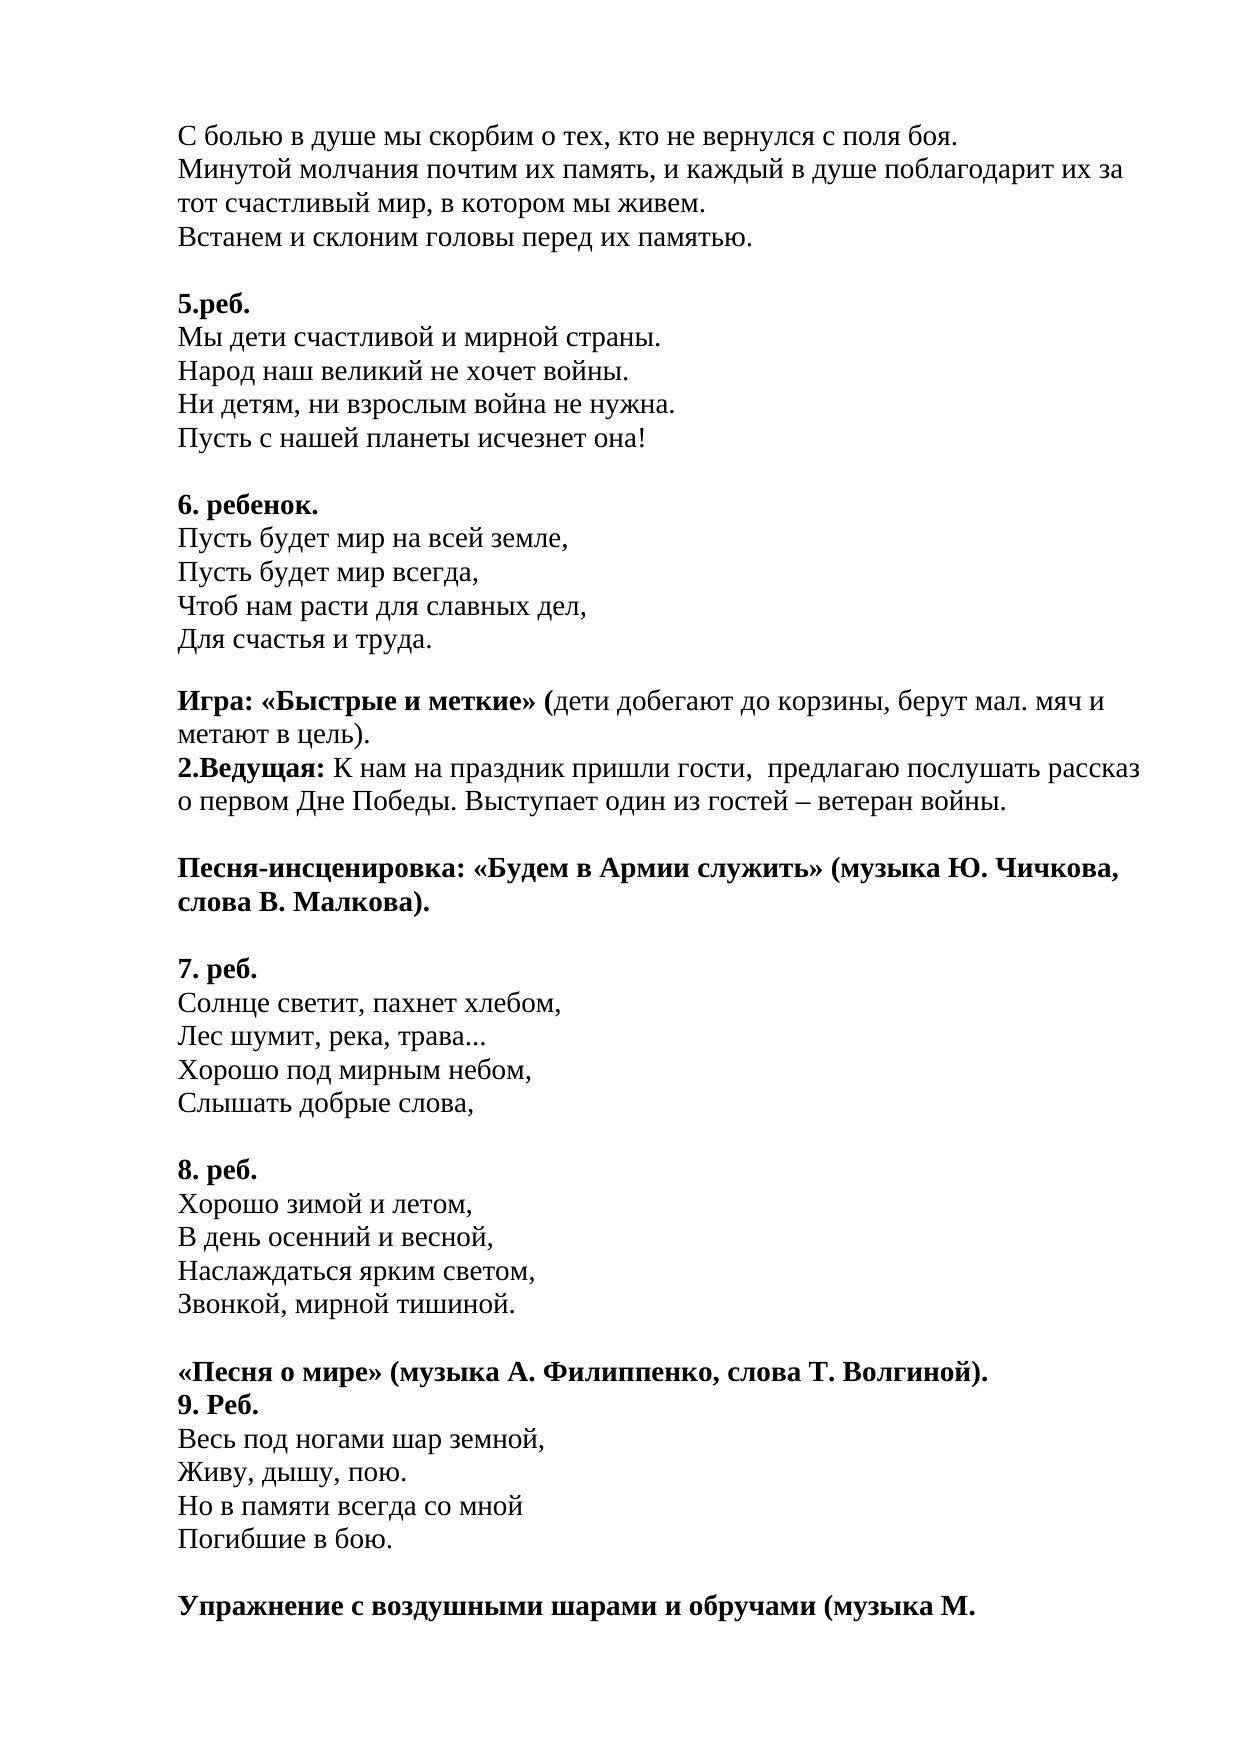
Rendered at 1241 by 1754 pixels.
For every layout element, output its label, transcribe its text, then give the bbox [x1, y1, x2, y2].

text Но в памяти всегда со мной [177, 1488, 1152, 1521]
text Погибшие в бою. [177, 1521, 1152, 1555]
text Хорошо зимой и летом, В день осенний и весной, Наслаждаться ярким светом, Звонкой, мирной тишиной. «Песня о мире» (музыка А. Филиппенко, слова Т. Волгиной). [177, 1186, 1152, 1387]
text 9. Реб. [177, 1387, 1152, 1421]
text 5.реб. [177, 286, 1152, 319]
text Мы дети счастливой и мирной страны. Народ наш великий не хочет войны. Ни детям, ни взрослым война не нужна. Пусть с нашей планеты исчезнет она! 6. ребенок. Пусть будет мир на всей земле, Пусть будет мир всегда, Чтоб нам расти для славных дел, Для счастья и труда. [177, 319, 1152, 683]
text Слышать добрые слова, 8. реб. [177, 1085, 1152, 1186]
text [177, 1555, 1152, 1622]
text Минутой молчания почтим их память, и каждый в душе поблагодарит их за тот счастливый мир, в котором мы живем. [177, 152, 1152, 219]
text С болью в душе мы скорбим о тех, кто не вернулся с поля боя. [177, 118, 1152, 152]
text Весь под ногами шар земной, [177, 1421, 1152, 1454]
text Игра: «Быстрые и меткие» (дети добегают до корзины, берут мал. мяч и метают в цель). [177, 683, 1152, 750]
text Живу, дышу, пою. [177, 1454, 1152, 1488]
text 2.Ведущая: К нам на праздник пришли гости, предлагаю послушать рассказ о первом Дне Победы. Выступает один из гостей – ветеран войны. Песня-инсценировка: «Будем в Армии служить» (музыка Ю. Чичкова, слова В. Малкова). 7. реб. Солнце светит, пахнет хлебом, Лес шумит, река, трава... Хорошо под мирным небом, [177, 750, 1152, 1085]
text Встанем и склоним головы перед их памятью. [177, 219, 1152, 252]
